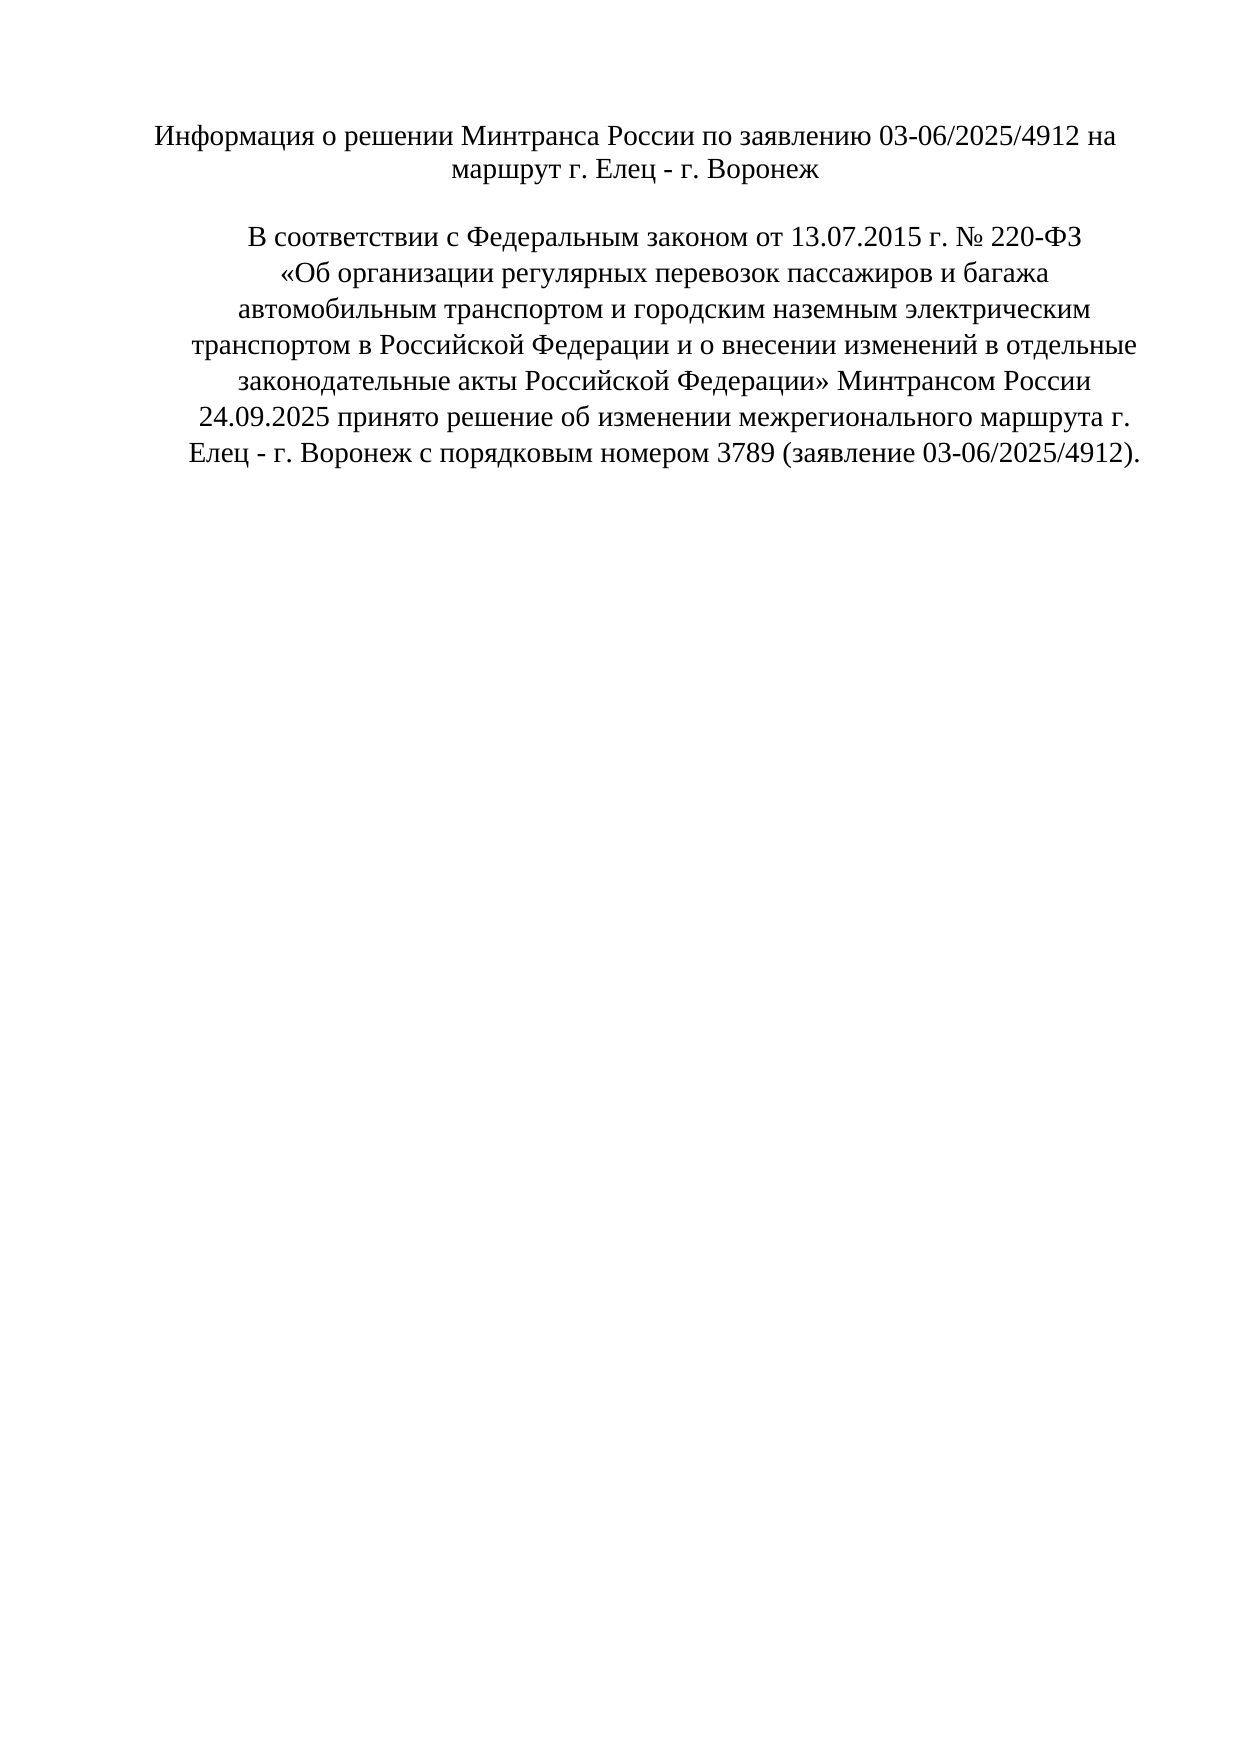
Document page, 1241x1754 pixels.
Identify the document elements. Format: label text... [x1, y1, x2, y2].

text Информация о решении Минтранса России по заявлению 03-06/2025/4912 на маршрут г. Елец - г. Воронеж [118, 118, 1152, 185]
text В соответствии с Федеральным законом от 13.07.2015 г. № 220-ФЗ «Об организации регулярных перевозок пассажиров и багажа автомобильным транспортом и городским наземным электрическим транспортом в Российской Федерации и о внесении изменений в отдельные законодательные акты Российской Федерации» Минтрансом России 24.09.2025 принято решение об изменении межрегионального маршрута г. Елец - г. Воронеж с порядковым номером 3789 (заявление 03-06/2025/4912). [177, 219, 1152, 469]
